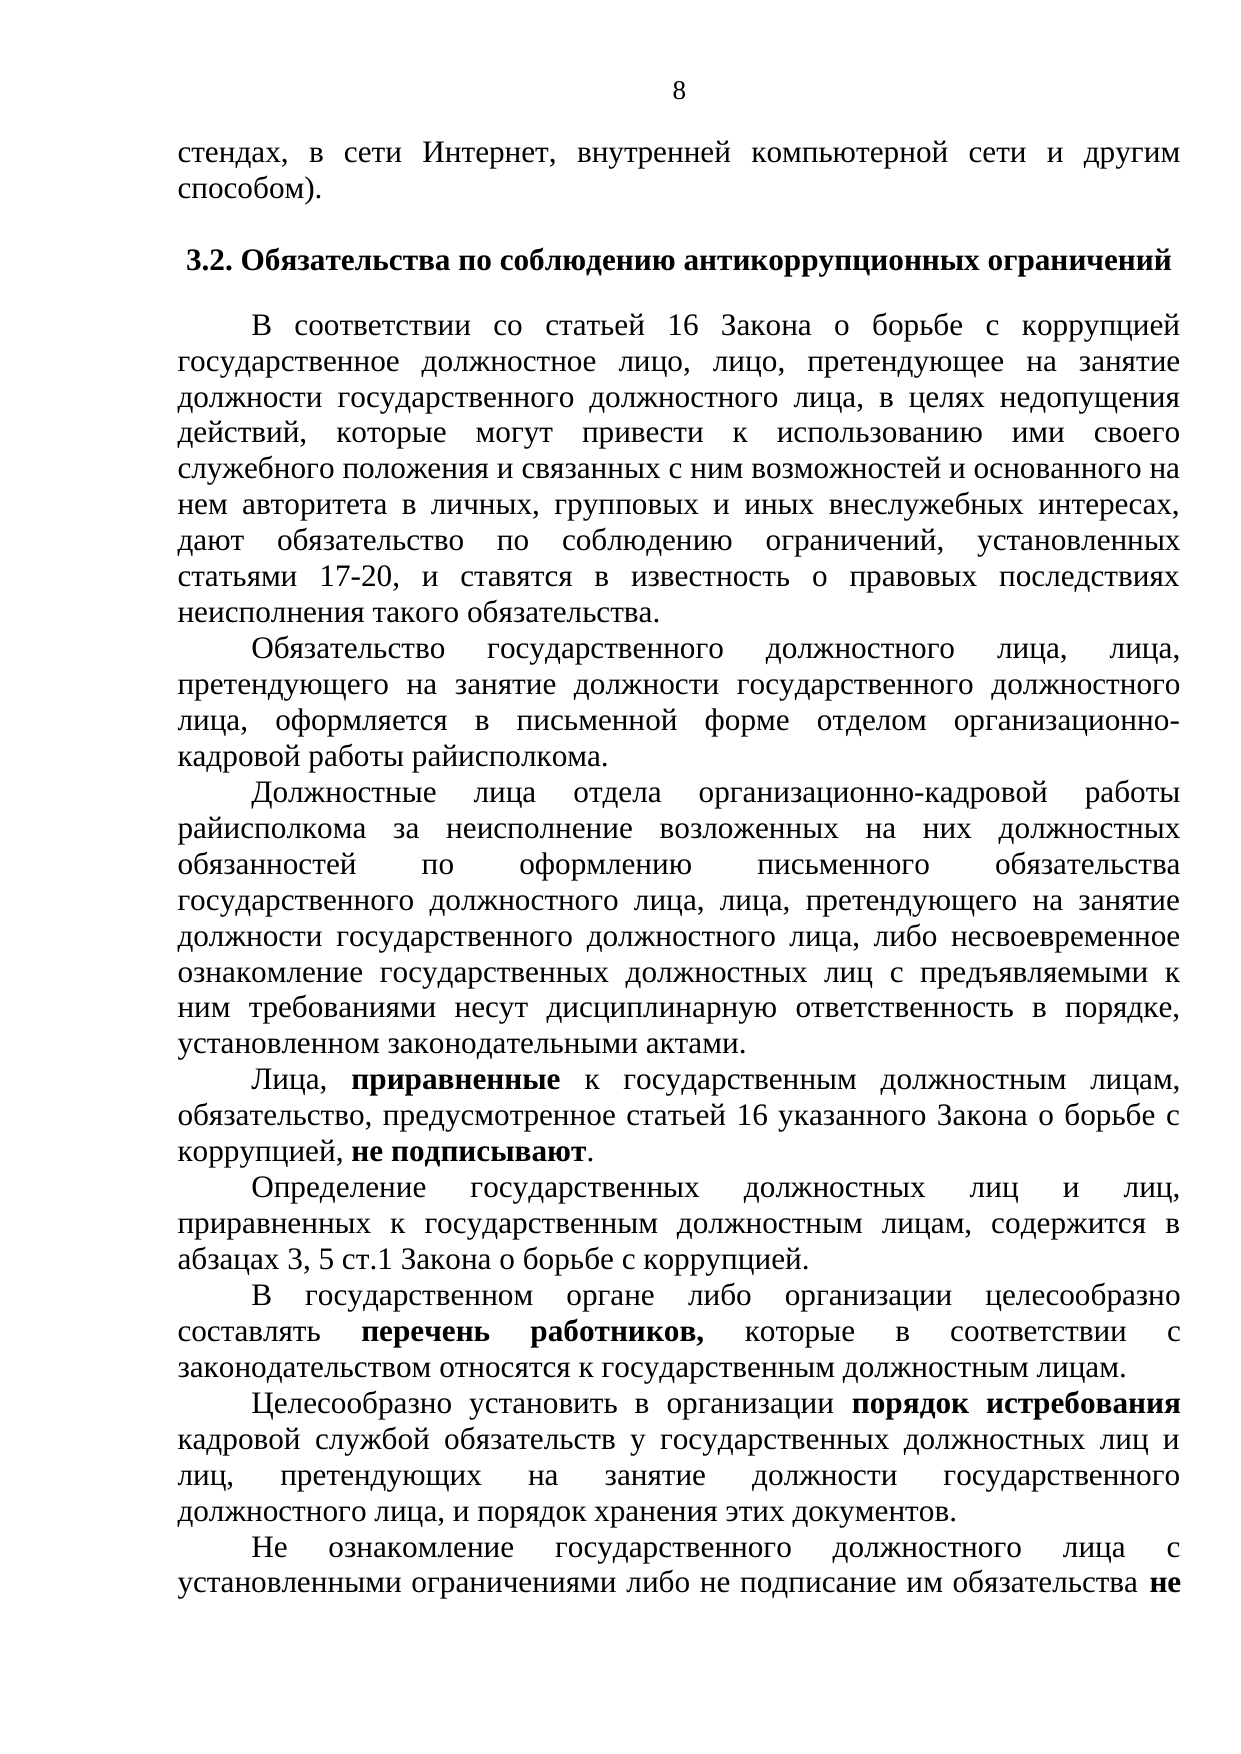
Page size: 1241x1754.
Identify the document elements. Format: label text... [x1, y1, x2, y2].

text В соответствии со статьей 16 Закона о борьбе с коррупцией государственное должностное лицо, лицо, претендующее на занятие должности государственного должностного лица, в целях недопущения действий, которые могут привести к использованию ими своего служебного положения и связанных с ним возможностей и основанного на нем авторитета в личных, групповых и иных внеслужебных интересах, дают обязательство по соблюдению ограничений, установленных статьями 17-20, и ставятся в известность о правовых последствиях неисполнения такого обязательства. [177, 306, 1181, 629]
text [177, 133, 1181, 205]
text В государственном органе либо организации целесообразно составлять перечень работников, которые в соответствии с законодательством относятся к государственным должностным лицам. [177, 1276, 1181, 1384]
text Лица, приравненные к государственным должностным лицам, обязательство, предусмотренное статьей 16 указанного Закона о борьбе с коррупцией, не подписывают. [177, 1061, 1181, 1168]
text Определение государственных должностных лиц и лиц, приравненных к государственным должностным лицам, содержится в абзацах 3, 5 ст.1 Закона о борьбе с коррупцией. [177, 1168, 1181, 1276]
text Должностные лица отдела организационно-кадровой работы райисполкома за неисполнение возложенных на них должностных обязанностей по оформлению письменного обязательства государственного должностного лица, лица, претендующего на занятие должности государственного должностного лица, либо несвоевременное ознакомление государственных должностных лиц с предъявляемыми к ним требованиями несут дисциплинарную ответственность в порядке, установленном законодательными актами. [177, 773, 1181, 1061]
text Обязательство государственного должностного лица, лица, претендующего на занятие должности государственного должностного лица, оформляется в письменной форме отделом организационно-кадровой работы райисполкома. [177, 629, 1181, 773]
text 3.2. Обязательства по соблюдению антикоррупционных ограничений [177, 241, 1181, 277]
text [177, 1528, 1181, 1600]
text Целесообразно установить в организации порядок истребования кадровой службой обязательств у государственных должностных лиц и лиц, претендующих на занятие должности государственного должностного лица, и порядок хранения этих документов. [177, 1384, 1181, 1528]
